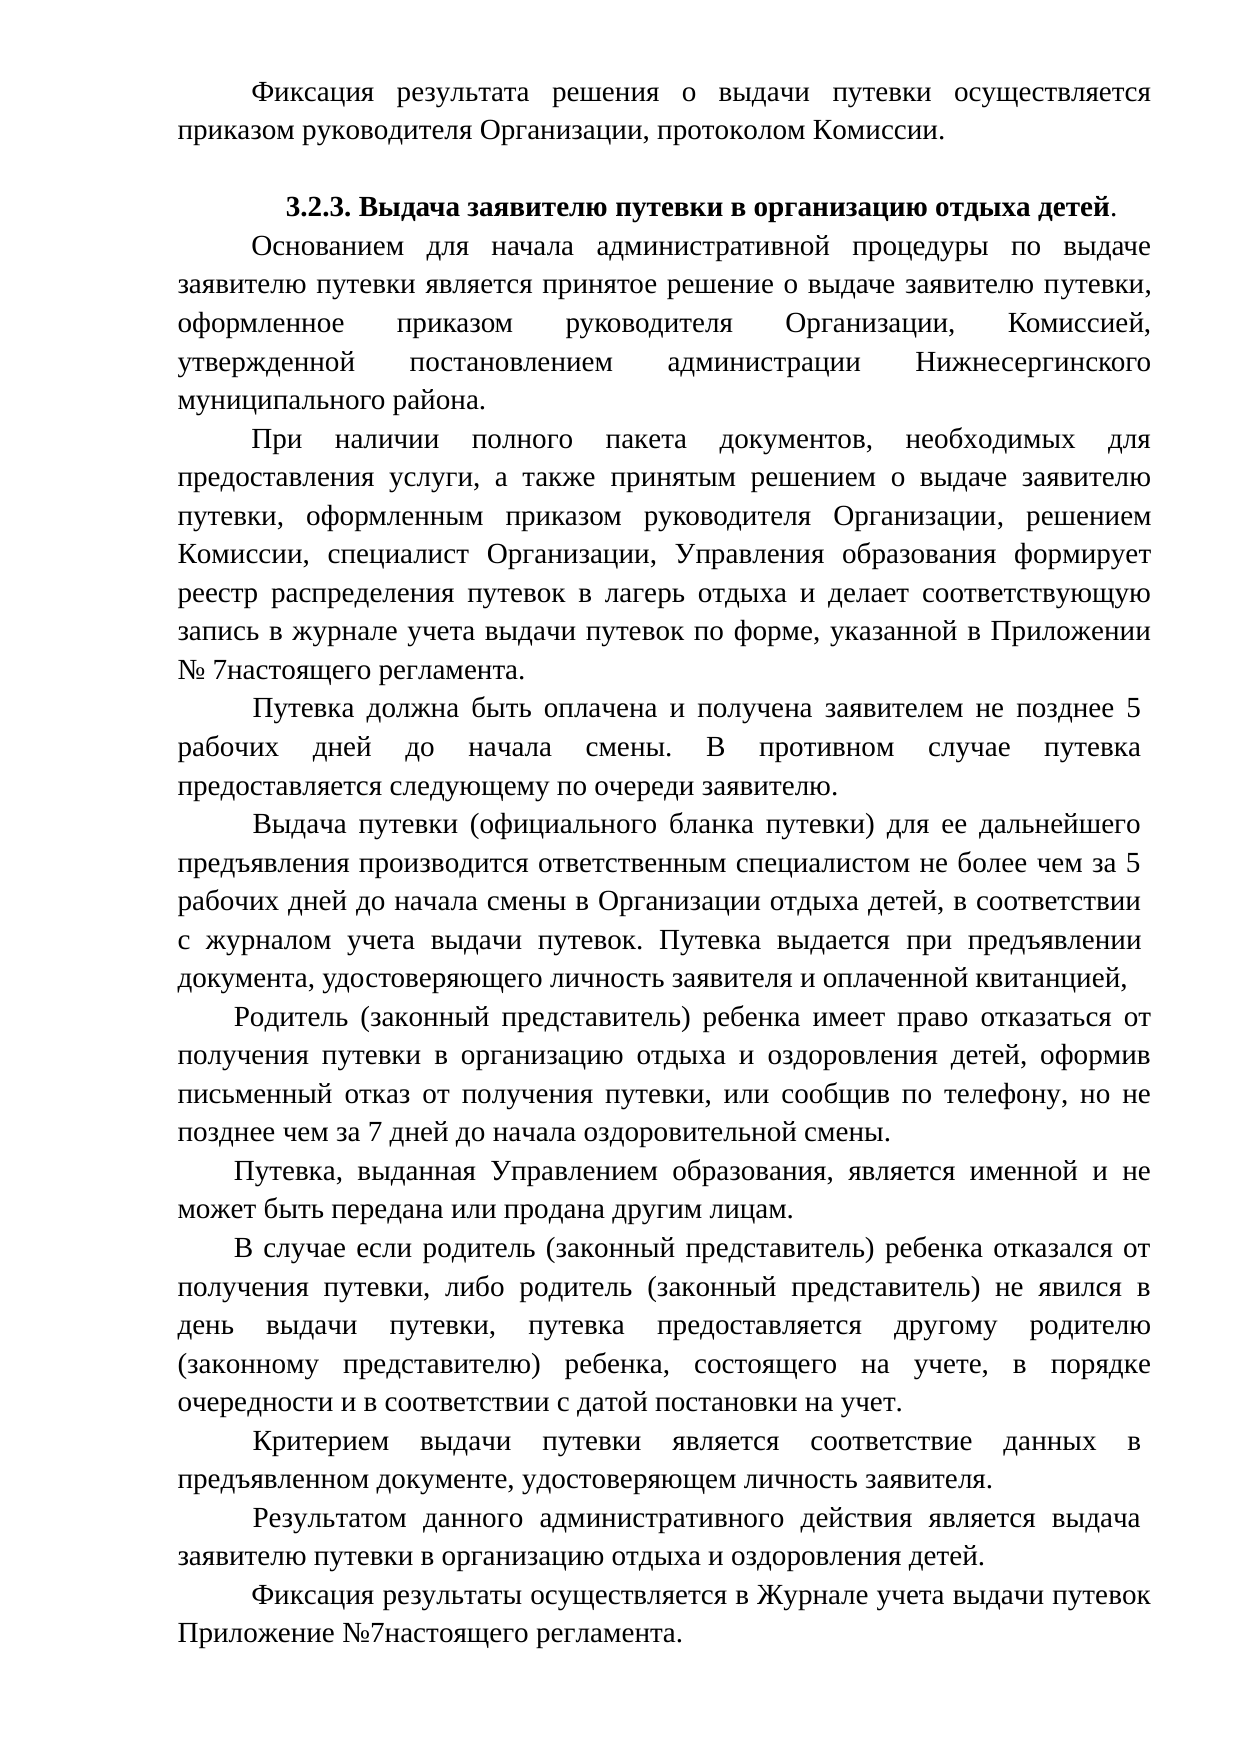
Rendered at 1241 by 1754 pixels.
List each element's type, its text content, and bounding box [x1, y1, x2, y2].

text Критерием выдачи путевки является соответствие данных в предъявленном документе, удостоверяющем личность заявителя. [177, 1423, 1141, 1495]
text Выдача путевки (официального бланка путевки) для ее дальнейшего предъявления производится ответственным специалистом не более чем за 5 рабочих дней до начала смены в Организации отдыха детей, в соответствии с журналом учета выдачи путевок. Путевка выдается при предъявлении документа, удостоверяющего личность заявителя и оплаченной квитанцией, [177, 806, 1141, 994]
text Фиксация результата решения о выдачи путевки осуществляется приказом руководителя Организации, протоколом Комиссии. [177, 74, 1152, 146]
text 3.2.3. Выдача заявителю путевки в организацию отдыха детей. [177, 189, 1152, 223]
text При наличии полного пакета документов, необходимых для предоставления услуги, а также принятым решением о выдаче заявителю путевки, оформленным приказом руководителя Организации, решением Комиссии, специалист Организации, Управления образования формирует реестр распределения путевок в лагерь отдыха и делает соответствующую запись в журнале учета выдачи путевок по форме, указанной в Приложении № 7настоящего регламента. [177, 421, 1152, 686]
text Фиксация результаты осуществляется в Журнале учета выдачи путевок Приложение №7настоящего регламента. [177, 1577, 1152, 1649]
text Результатом данного административного действия является выдача заявителю путевки в организацию отдыха и оздоровления детей. [177, 1500, 1141, 1572]
text Путевка должна быть оплачена и получена заявителем не позднее 5 рабочих дней до начала смены. В противном случае путевка предоставляется следующему по очереди заявителю. [177, 691, 1141, 801]
text В случае если родитель (законный представитель) ребенка отказался от получения путевки, либо родитель (законный представитель) не явился в день выдачи путевки, путевка предоставляется другому родителю (законному представителю) ребенка, состоящего на учете, в порядке очередности и в соответствии с датой постановки на учет. [177, 1230, 1152, 1418]
text Путевка, выданная Управлением образования, является именной и не может быть передана или продана другим лицам. [177, 1153, 1152, 1225]
text Основанием для начала административной процедуры по выдаче заявителю путевки является принятое решение о выдаче заявителю путевки, оформленное приказом руководителя Организации, Комиссией, утвержденной постановлением администрации Нижнесергинского муниципального района. [177, 228, 1152, 416]
text Родитель (законный представитель) ребенка имеет право отказаться от получения путевки в организацию отдыха и оздоровления детей, оформив письменный отказ от получения путевки, или сообщив по телефону, но не позднее чем за 7 дней до начала оздоровительной смены. [177, 999, 1152, 1148]
